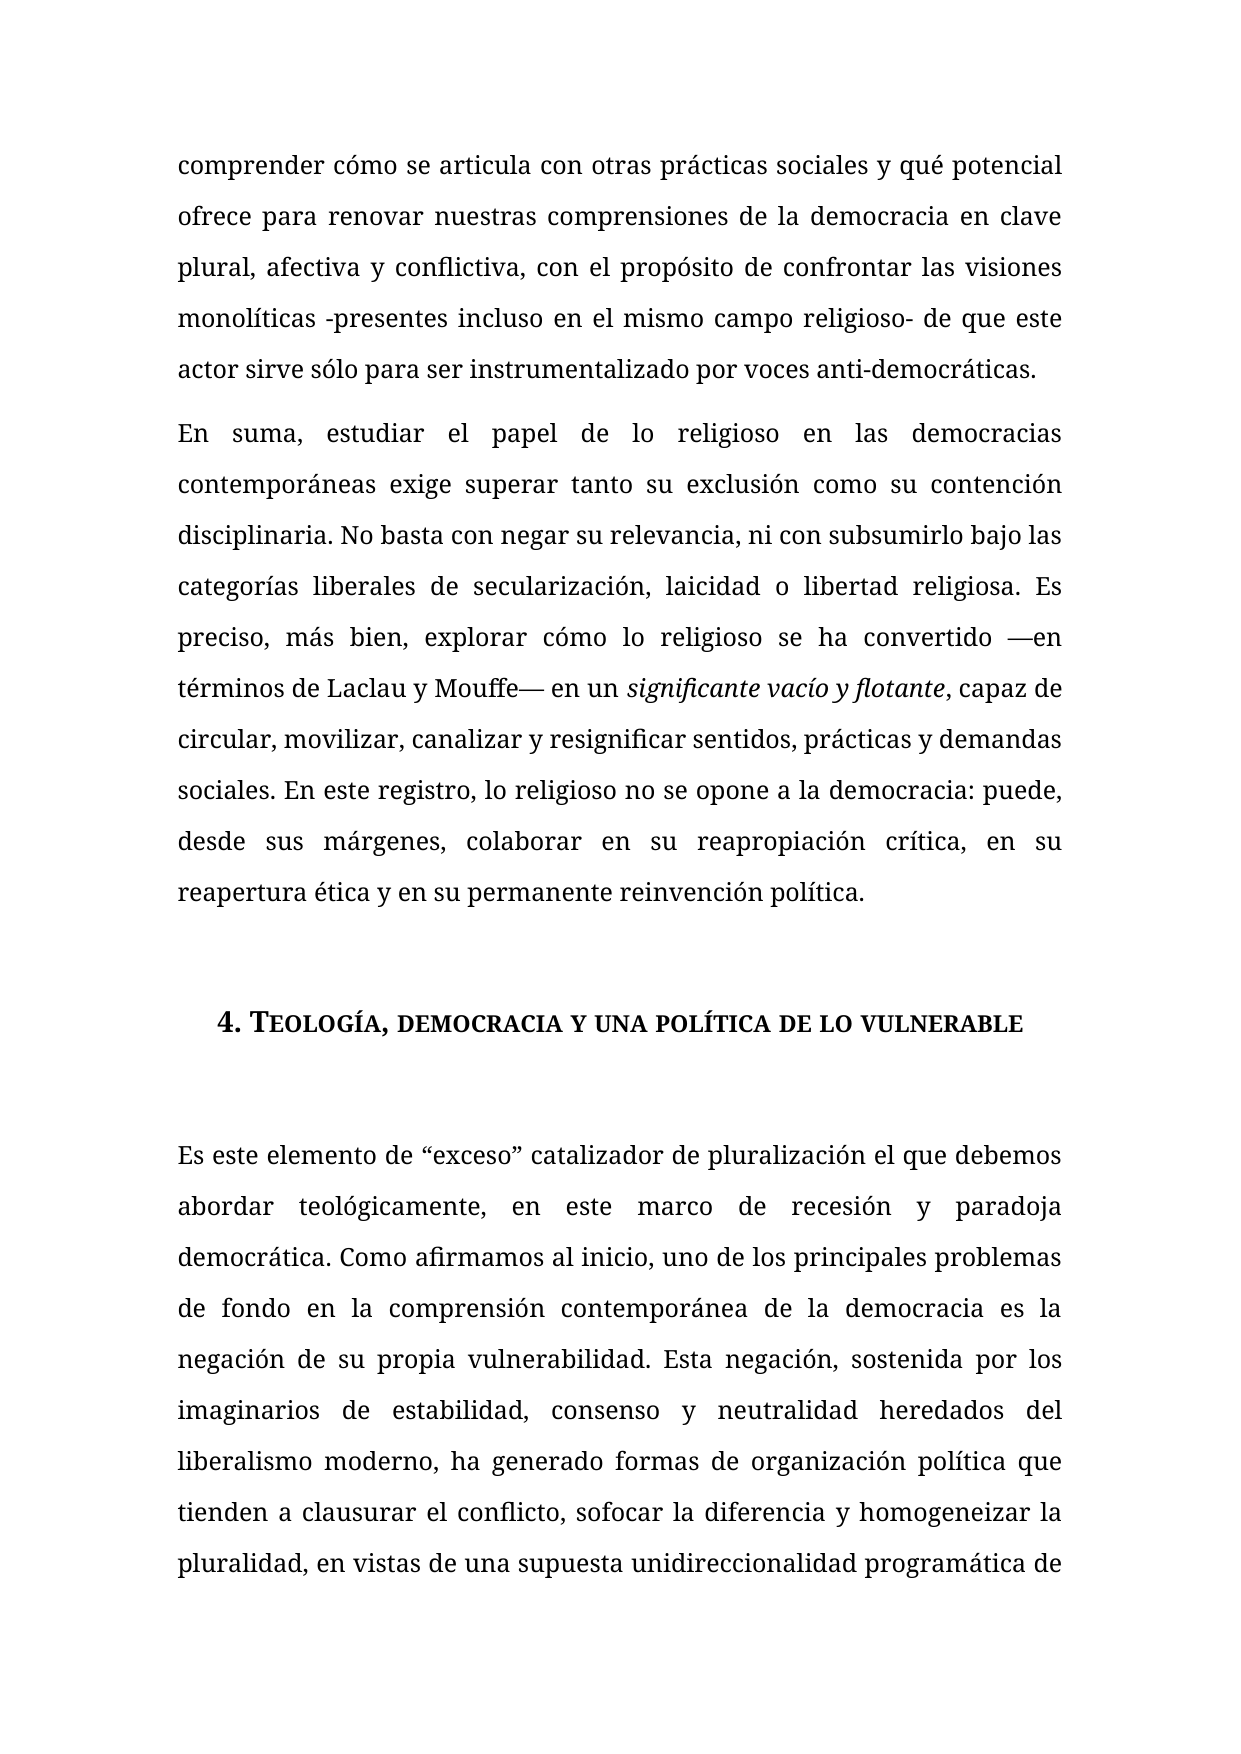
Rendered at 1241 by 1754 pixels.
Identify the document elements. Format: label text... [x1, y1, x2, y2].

text 4. Teología, democracia y una política de lo vulnerable [177, 1002, 1063, 1041]
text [177, 1137, 1063, 1580]
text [177, 148, 1063, 386]
text En suma, estudiar el papel de lo religioso en las democracias contemporáneas exige superar tanto su exclusión como su contención disciplinaria. No basta con negar su relevancia, ni con subsumirlo bajo las categorías liberales de secularización, laicidad o libertad religiosa. Es preciso, más bien, explorar cómo lo religioso se ha convertido —en términos de Laclau y Mouffe— en un significante vacío y flotante, capaz de circular, movilizar, canalizar y resignificar sentidos, prácticas y demandas sociales. En este registro, lo religioso no se opone a la democracia: puede, desde sus márgenes, colaborar en su reapropiación crítica, en su reapertura ética y en su permanente reinvención política. [177, 415, 1063, 909]
